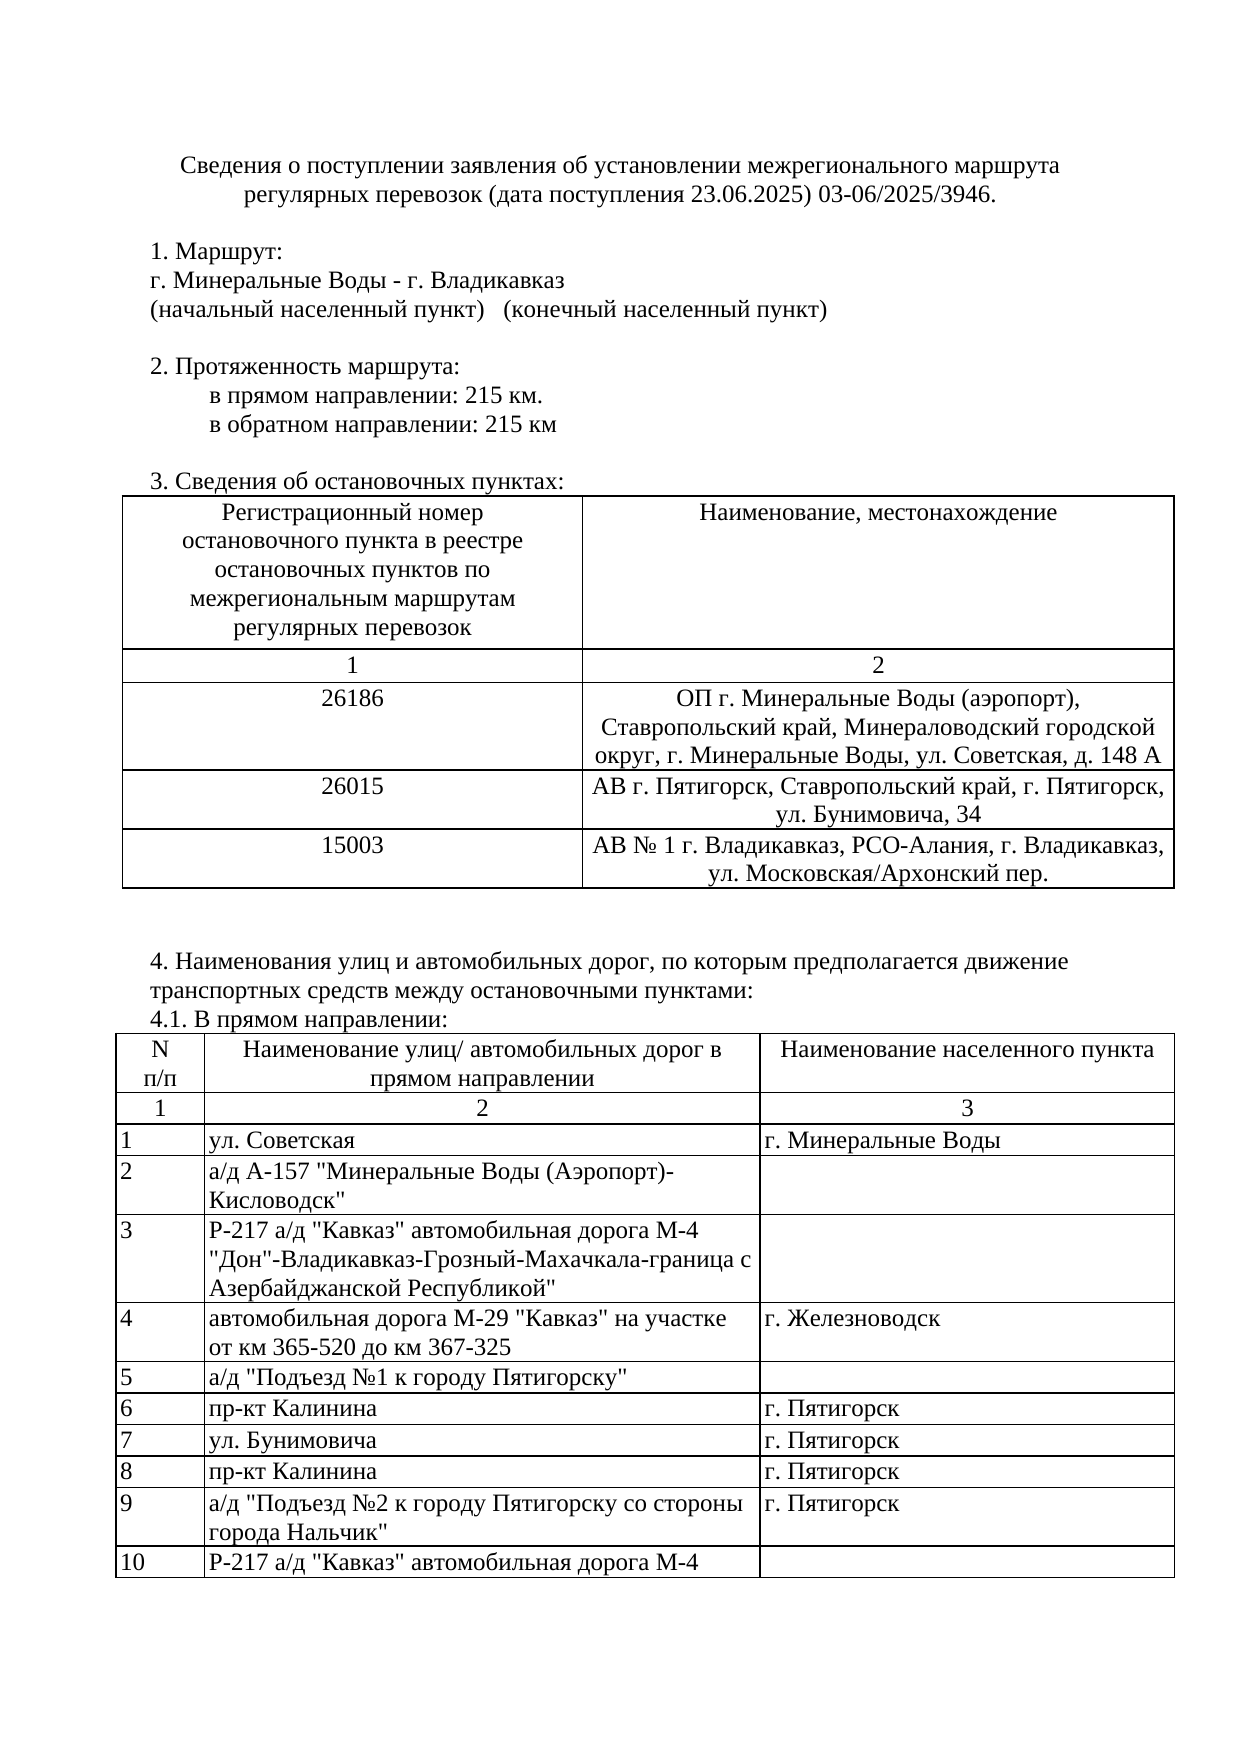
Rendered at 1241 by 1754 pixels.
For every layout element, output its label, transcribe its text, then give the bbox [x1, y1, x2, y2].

table_cell автомобильная дорога М-29 "Кавказ" на участке от км 365-520 до км 367-325 [205, 1303, 759, 1361]
text в обратном направлении: 215 км [150, 409, 1090, 437]
table_cell г. Пятигорск [761, 1425, 1174, 1455]
text (начальный населенный пункт) (конечный населенный пункт) [150, 294, 1090, 322]
table_cell ул. Советская [205, 1125, 759, 1154]
table_cell г. Железноводск [761, 1303, 1174, 1361]
text в прямом направлении: 215 км. [150, 380, 1090, 409]
table_cell 5 [117, 1362, 204, 1392]
table_header Наименование населенного пункта [761, 1034, 1174, 1092]
table_cell 3 [761, 1093, 1174, 1123]
table_cell [761, 1215, 1174, 1301]
text 2. Протяженность маршрута: [150, 351, 1090, 380]
table_cell 3 [117, 1215, 204, 1301]
table_cell г. Пятигорск [761, 1394, 1174, 1423]
table_cell 2 [117, 1156, 204, 1214]
table_cell г. Пятигорск [761, 1457, 1174, 1486]
table_cell [761, 1547, 1174, 1577]
table_cell а/д "Подъезд №1 к городу Пятигорску" [205, 1362, 759, 1392]
table_cell 26186 [123, 683, 582, 769]
table_cell 10 [117, 1547, 204, 1577]
table_header Наименование улиц/ автомобильных дорог в прямом направлении [205, 1034, 759, 1092]
text 1. Маршрут: [150, 236, 1090, 265]
table_cell ОП г. Минеральные Воды (аэропорт), Ставропольский край, Минераловодский городской округ, г. Минеральные Воды, ул. Советская, д. 148 А [583, 683, 1173, 769]
table_cell 1 [117, 1125, 204, 1154]
table_cell 4 [117, 1303, 204, 1361]
text 4.1. В прямом направлении: [150, 1004, 1090, 1033]
text Сведения о поступлении заявления об установлении межрегионального маршрута регулярных перевозок (дата поступления 23.06.2025) 03-06/2025/3946. [150, 150, 1090, 207]
table_cell пр-кт Калинина [205, 1457, 759, 1486]
table_cell а/д "Подъезд №2 к городу Пятигорску со стороны города Нальчик" [205, 1488, 759, 1545]
text г. Минеральные Воды - г. Владикавказ [150, 265, 1090, 294]
table_cell АВ г. Пятигорск, Ставропольский край, г. Пятигорск, ул. Бунимовича, 34 [583, 771, 1173, 828]
table_cell 26015 [123, 771, 582, 828]
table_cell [205, 1547, 759, 1577]
table_cell [761, 1362, 1174, 1392]
table_cell 2 [583, 650, 1173, 681]
table_header Регистрационный номер остановочного пункта в реестре остановочных пунктов по межрегиональным маршрутам регулярных перевозок [123, 497, 582, 648]
table_cell ул. Бунимовича [205, 1425, 759, 1455]
table_cell 15003 [123, 830, 582, 887]
table_cell 8 [117, 1457, 204, 1486]
table_cell 6 [117, 1394, 204, 1423]
table_header N п/п [117, 1034, 204, 1092]
table_cell 1 [117, 1093, 204, 1123]
text 4. Наименования улиц и автомобильных дорог, по которым предполагается движение транспортных средств между остановочными пунктами: [150, 946, 1090, 1004]
table_cell [761, 1156, 1174, 1214]
table_cell 9 [117, 1488, 204, 1545]
table_cell 2 [205, 1093, 759, 1123]
table_cell 7 [117, 1425, 204, 1455]
table_cell а/д А-157 "Минеральные Воды (Аэропорт)-Кисловодск" [205, 1156, 759, 1214]
table_header Наименование, местонахождение [583, 497, 1173, 648]
text 3. Сведения об остановочных пунктах: [150, 466, 1090, 495]
table_cell г. Минеральные Воды [761, 1125, 1174, 1154]
table_cell Р-217 а/д "Кавказ" автомобильная дорога М-4 "Дон"-Владикавказ-Грозный-Махачкала-граница с Азербайджанской Республикой" [205, 1215, 759, 1301]
table_cell пр-кт Калинина [205, 1394, 759, 1423]
table_cell АВ № 1 г. Владикавказ, РСО-Алания, г. Владикавказ, ул. Московская/Архонский пер. [583, 830, 1173, 887]
table_cell г. Пятигорск [761, 1488, 1174, 1545]
table_cell 1 [123, 650, 582, 681]
